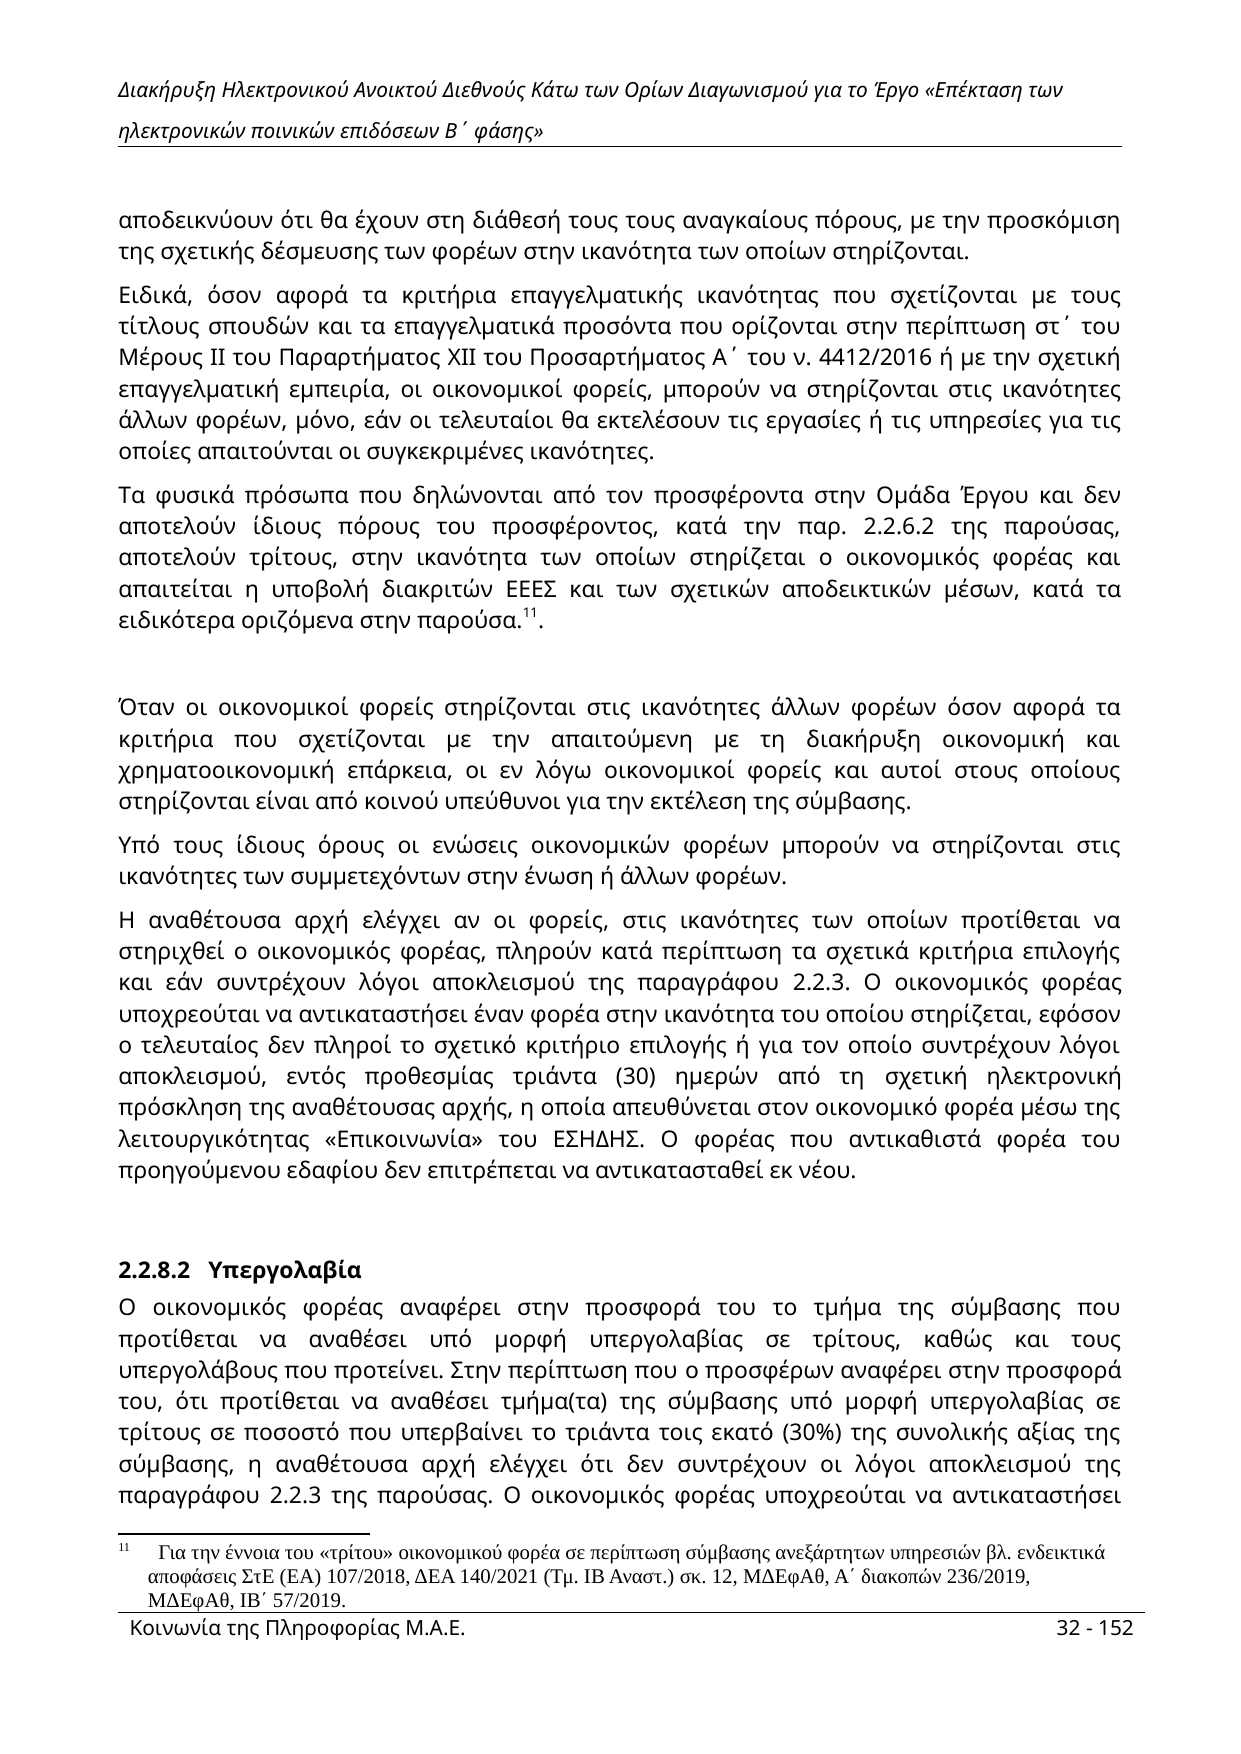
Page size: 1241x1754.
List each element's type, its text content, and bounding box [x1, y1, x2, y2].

text Υπό τους ίδιους όρους οι ενώσεις οικονομικών φορέων μπορούν να στηρίζονται στις ικανότητες των συμμετεχόντων στην ένωση ή άλλων φορέων. [118, 829, 1122, 891]
subtitle Υπεργολαβία [118, 1254, 1122, 1285]
text Όταν οι οικονομικοί φορείς στηρίζονται στις ικανότητες άλλων φορέων όσον αφορά τα κριτήρια που σχετίζονται με την απαιτούμενη με τη διακήρυξη οικονομική και χρηματοοικονομική επάρκεια, οι εν λόγω οικονομικοί φορείς και αυτοί στους οποίους στηρίζονται είναι από κοινού υπεύθυνοι για την εκτέλεση της σύμβασης. [118, 691, 1122, 816]
text Τα φυσικά πρόσωπα που δηλώνονται από τον προσφέροντα στην Ομάδα Έργου και δεν αποτελούν ίδιους πόρους του προσφέροντος, κατά την παρ. 2.2.6.2 της παρούσας, αποτελούν τρίτους, στην ικανότητα των οποίων στηρίζεται ο οικονομικός φορέας και απαιτείται η υποβολή διακριτών ΕΕΕΣ και των σχετικών αποδεικτικών μέσων, κατά τα ειδικότερα οριζόμενα στην παρούσα.. [118, 479, 1122, 635]
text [118, 1291, 1122, 1510]
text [118, 204, 1122, 266]
text Ειδικά, όσον αφορά τα κριτήρια επαγγελματικής ικανότητας που σχετίζονται με τους τίτλους σπουδών και τα επαγγελματικά προσόντα που ορίζονται στην περίπτωση στ΄ του Μέρους ΙΙ του Παραρτήματος ΧΙΙ του Προσαρτήματος Α΄ του ν. 4412/2016 ή με την σχετική επαγγελματική εμπειρία, οι οικονομικοί φορείς, μπορούν να στηρίζονται στις ικανότητες άλλων φορέων, μόνο, εάν οι τελευταίοι θα εκτελέσουν τις εργασίες ή τις υπηρεσίες για τις οποίες απαιτούνται οι συγκεκριμένες ικανότητες. [118, 279, 1122, 466]
text Η αναθέτουσα αρχή ελέγχει αν οι φoρείς, στις ικανότητες των οποίων προτίθεται να στηριχθεί ο οικονομικός φορέας, πληρούν κατά περίπτωση τα σχετικά κριτήρια επιλογής και εάν συντρέχουν λόγοι αποκλεισμού της παραγράφου 2.2.3. Ο οικονομικός φορέας υποχρεούται να αντικαταστήσει έναν φορέα στην ικανότητα του οποίου στηρίζεται, εφόσον ο τελευταίος δεν πληροί το σχετικό κριτήριο επιλογής ή για τον οποίο συντρέχουν λόγοι αποκλεισμού, εντός προθεσμίας τριάντα (30) ημερών από τη σχετική ηλεκτρονική πρόσκληση της αναθέτουσας αρχής, η οποία απευθύνεται στον οικονομικό φορέα μέσω της λειτουργικότητας «Επικοινωνία» του ΕΣΗΔΗΣ. Ο φορέας που αντικαθιστά φορέα του προηγούμενου εδαφίου δεν επιτρέπεται να αντικατασταθεί εκ νέου. [118, 904, 1122, 1185]
